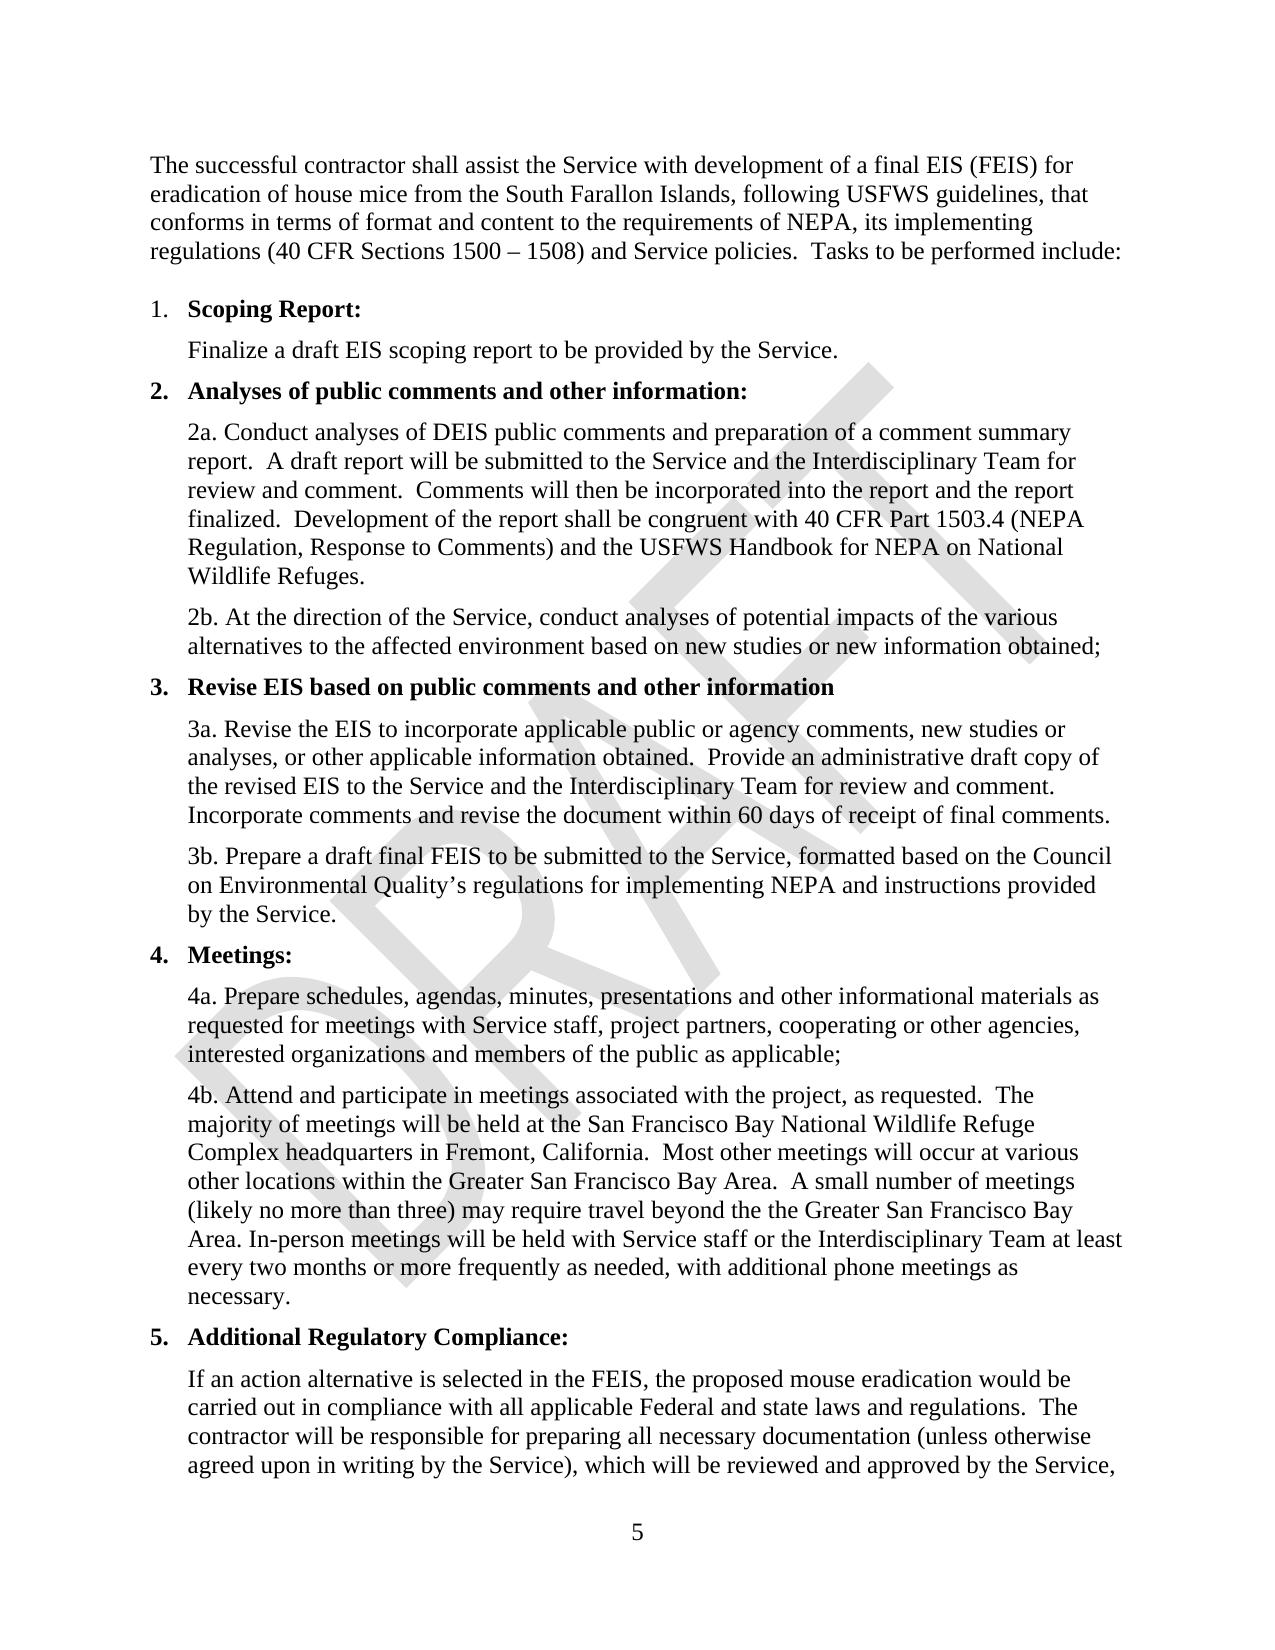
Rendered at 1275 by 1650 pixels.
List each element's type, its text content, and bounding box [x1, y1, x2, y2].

list 2b. At the direction of the Service, conduct analyses of potential impacts of the various alternatives to the affected environment based on new studies or new information obtained; [187, 602, 1125, 660]
list 2a. Conduct analyses of DEIS public comments and preparation of a comment summary report. A draft report will be submitted to the Service and the Interdisciplinary Team for review and comment. Comments will then be incorporated into the report and the report finalized. Development of the report shall be congruent with 40 CFR Part 1503.4 (NEPA Regulation, Response to Comments) and the USFWS Handbook for NEPA on National Wildlife Refuges. [187, 417, 1125, 590]
list Finalize a draft EIS scoping report to be provided by the Service. [187, 335, 1125, 364]
list 3a. Revise the EIS to incorporate applicable public or agency comments, new studies or analyses, or other applicable information obtained. Provide an administrative draft copy of the revised EIS to the Service and the Interdisciplinary Team for review and comment. Incorporate comments and revise the document within 60 days of receipt of final comments. [187, 714, 1125, 829]
list Analyses of public comments and other information: [150, 376, 1125, 405]
list Revise EIS based on public comments and other information [150, 672, 1125, 701]
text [187, 1364, 1125, 1479]
list 4b. Attend and participate in meetings associated with the project, as requested. The majority of meetings will be held at the San Francisco Bay National Wildlife Refuge Complex headquarters in Fremont, California. Most other meetings will occur at various other locations within the Greater San Francisco Bay Area. A small number of meetings (likely no more than three) may require travel beyond the the Greater San Francisco Bay Area. In-person meetings will be held with Service staff or the Interdisciplinary Team at least every two months or more frequently as needed, with additional phone meetings as necessary. [187, 1080, 1125, 1310]
list 4a. Prepare schedules, agendas, minutes, presentations and other informational materials as requested for meetings with Service staff, project partners, cooperating or other agencies, interested organizations and members of the public as applicable; [187, 981, 1125, 1067]
list 3b. Prepare a draft final FEIS to be submitted to the Service, formatted based on the Council on Environmental Quality’s regulations for implementing NEPA and instructions provided by the Service. [187, 841, 1125, 927]
list Additional Regulatory Compliance: [150, 1322, 1125, 1351]
list Scoping Report: [150, 294, 1125, 322]
text The successful contractor shall assist the Service with development of a final EIS (FEIS) for eradication of house mice from the South Farallon Islands, following USFWS guidelines, that conforms in terms of format and content to the requirements of NEPA, its implementing regulations (40 CFR Sections 1500 – 1508) and Service policies. Tasks to be performed include: [150, 150, 1125, 265]
list Meetings: [150, 940, 1125, 969]
